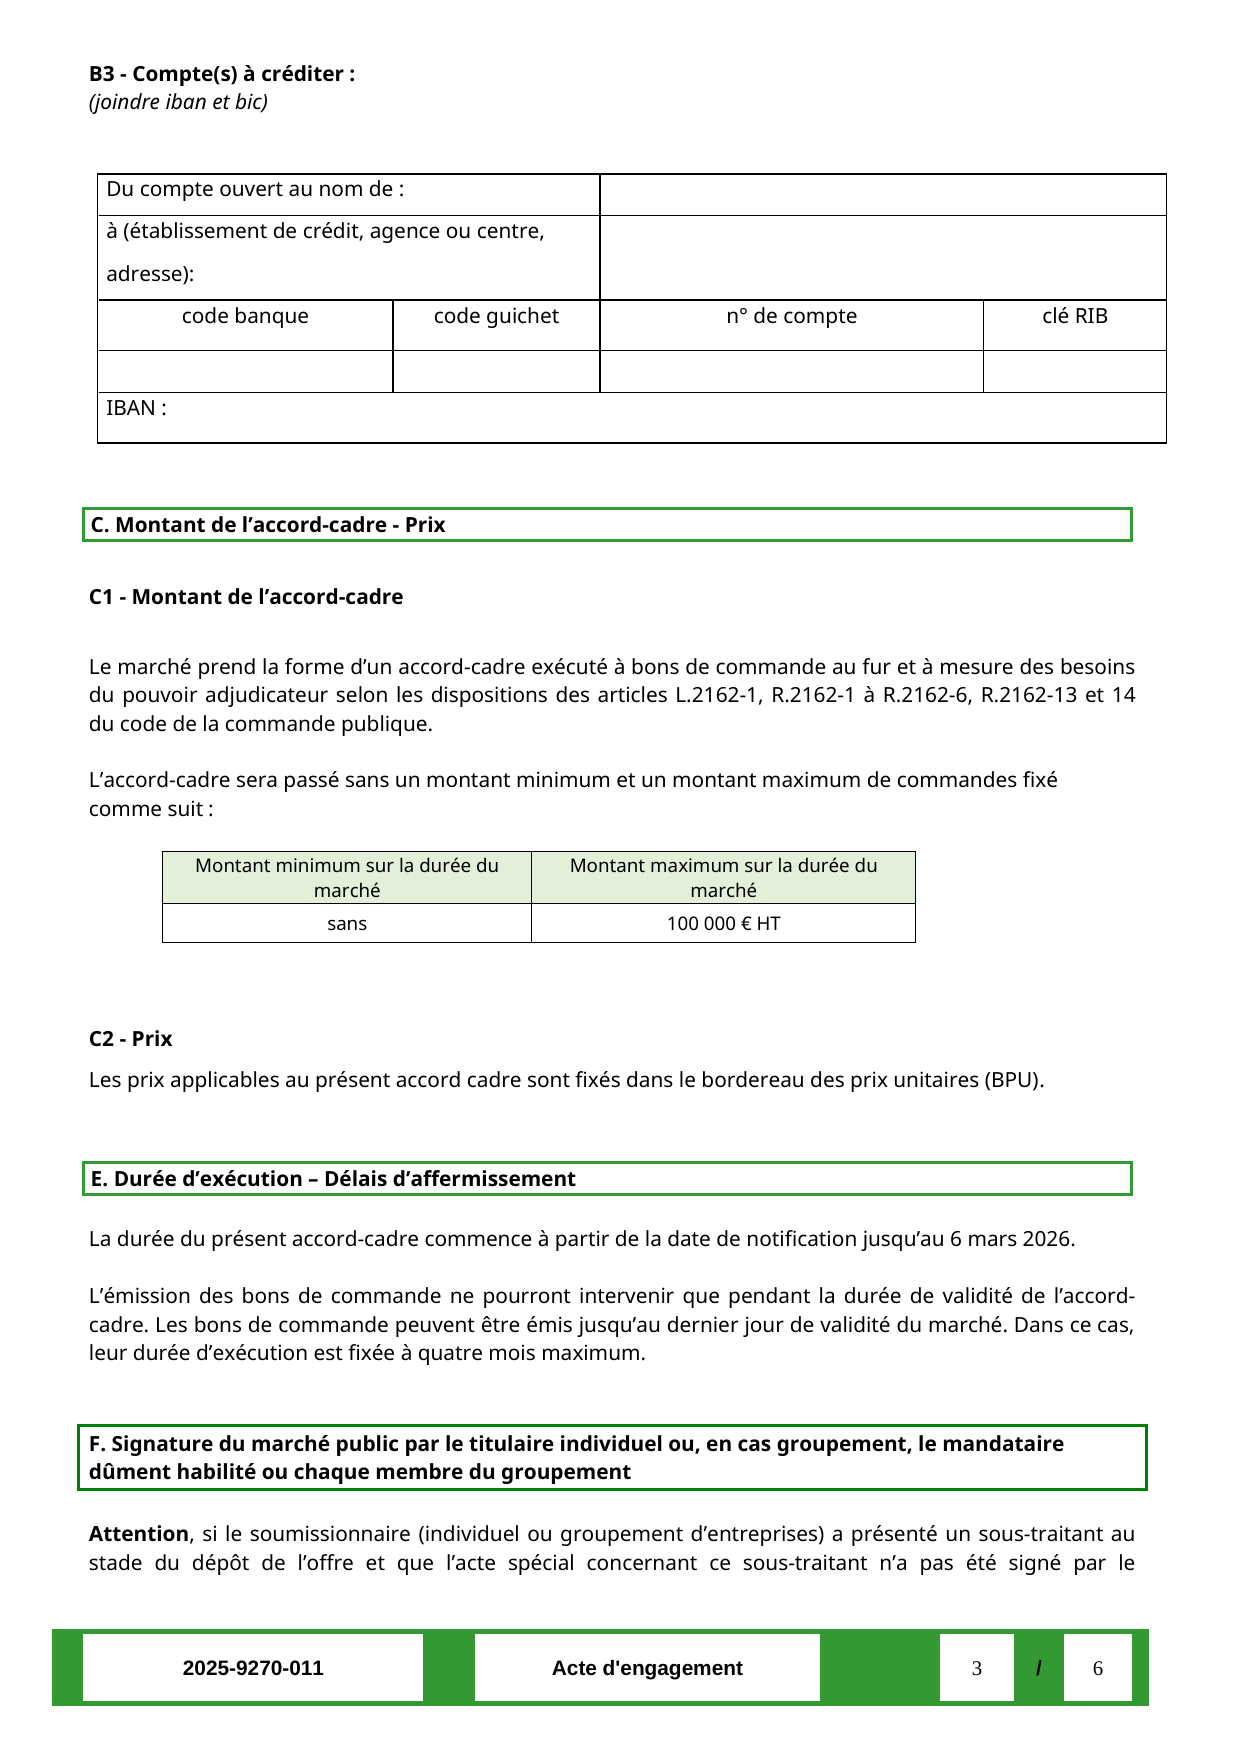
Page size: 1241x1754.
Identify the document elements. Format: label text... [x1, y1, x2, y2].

table_cell clé RIB [984, 301, 1166, 350]
table_cell [98, 351, 392, 392]
text Les prix applicables au présent accord cadre sont fixés dans le bordereau des prix unitaires (BPU). [89, 1066, 1133, 1094]
table_header Montant minimum sur la durée du marché [163, 852, 531, 903]
table_header [601, 175, 1166, 215]
text F. Signature du marché public par le titulaire individuel ou, en cas groupement, le mandataire dûment habilité ou chaque membre du groupement [80, 1427, 1145, 1488]
table_cell sans [163, 904, 531, 942]
text Le marché prend la forme d’un accord-cadre exécuté à bons de commande au fur et à mesure des besoins du pouvoir adjudicateur selon les dispositions des articles L.2162-1, R.2162-1 à R.2162-6, R.2162-13 et 14 du code de la commande publique. [89, 652, 1137, 737]
text C2 - Prix [89, 1024, 1137, 1053]
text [89, 1519, 1137, 1576]
table_header E. Durée d’exécution – Délais d’affermissement [85, 1164, 1130, 1193]
table_cell IBAN : [98, 393, 1166, 442]
text C1 - Montant de l’accord-cadre [89, 582, 1137, 611]
text L’accord-cadre sera passé sans un montant minimum et un montant maximum de commandes fixé comme suit : [89, 766, 1137, 822]
table_cell [984, 351, 1166, 392]
table_cell à (établissement de crédit, agence ou centre, adresse): [98, 216, 599, 299]
text (joindre iban et bic) [89, 87, 1137, 116]
table_cell code guichet [394, 301, 599, 350]
text L’émission des bons de commande ne pourront intervenir que pendant la durée de validité de l’accord-cadre. Les bons de commande peuvent être émis jusqu’au dernier jour de validité du marché. Dans ce cas, leur durée d’exécution est fixée à quatre mois maximum. [89, 1281, 1137, 1367]
table_header C. Montant de l’accord-cadre - Prix [85, 510, 1130, 538]
table_header Du compte ouvert au nom de : [98, 175, 599, 215]
text La durée du présent accord-cadre commence à partir de la date de notification jusqu’au 6 mars 2026. [89, 1224, 1131, 1253]
text B3 - Compte(s) à créditer : [89, 59, 1137, 87]
table_header Montant maximum sur la durée du marché [532, 852, 915, 903]
table_cell code banque [98, 300, 392, 350]
table_cell n° de compte [601, 301, 983, 350]
table_cell [601, 351, 983, 392]
table_cell [601, 216, 1166, 299]
table_cell [394, 351, 599, 392]
table_cell 100 000 € HT [532, 904, 915, 942]
